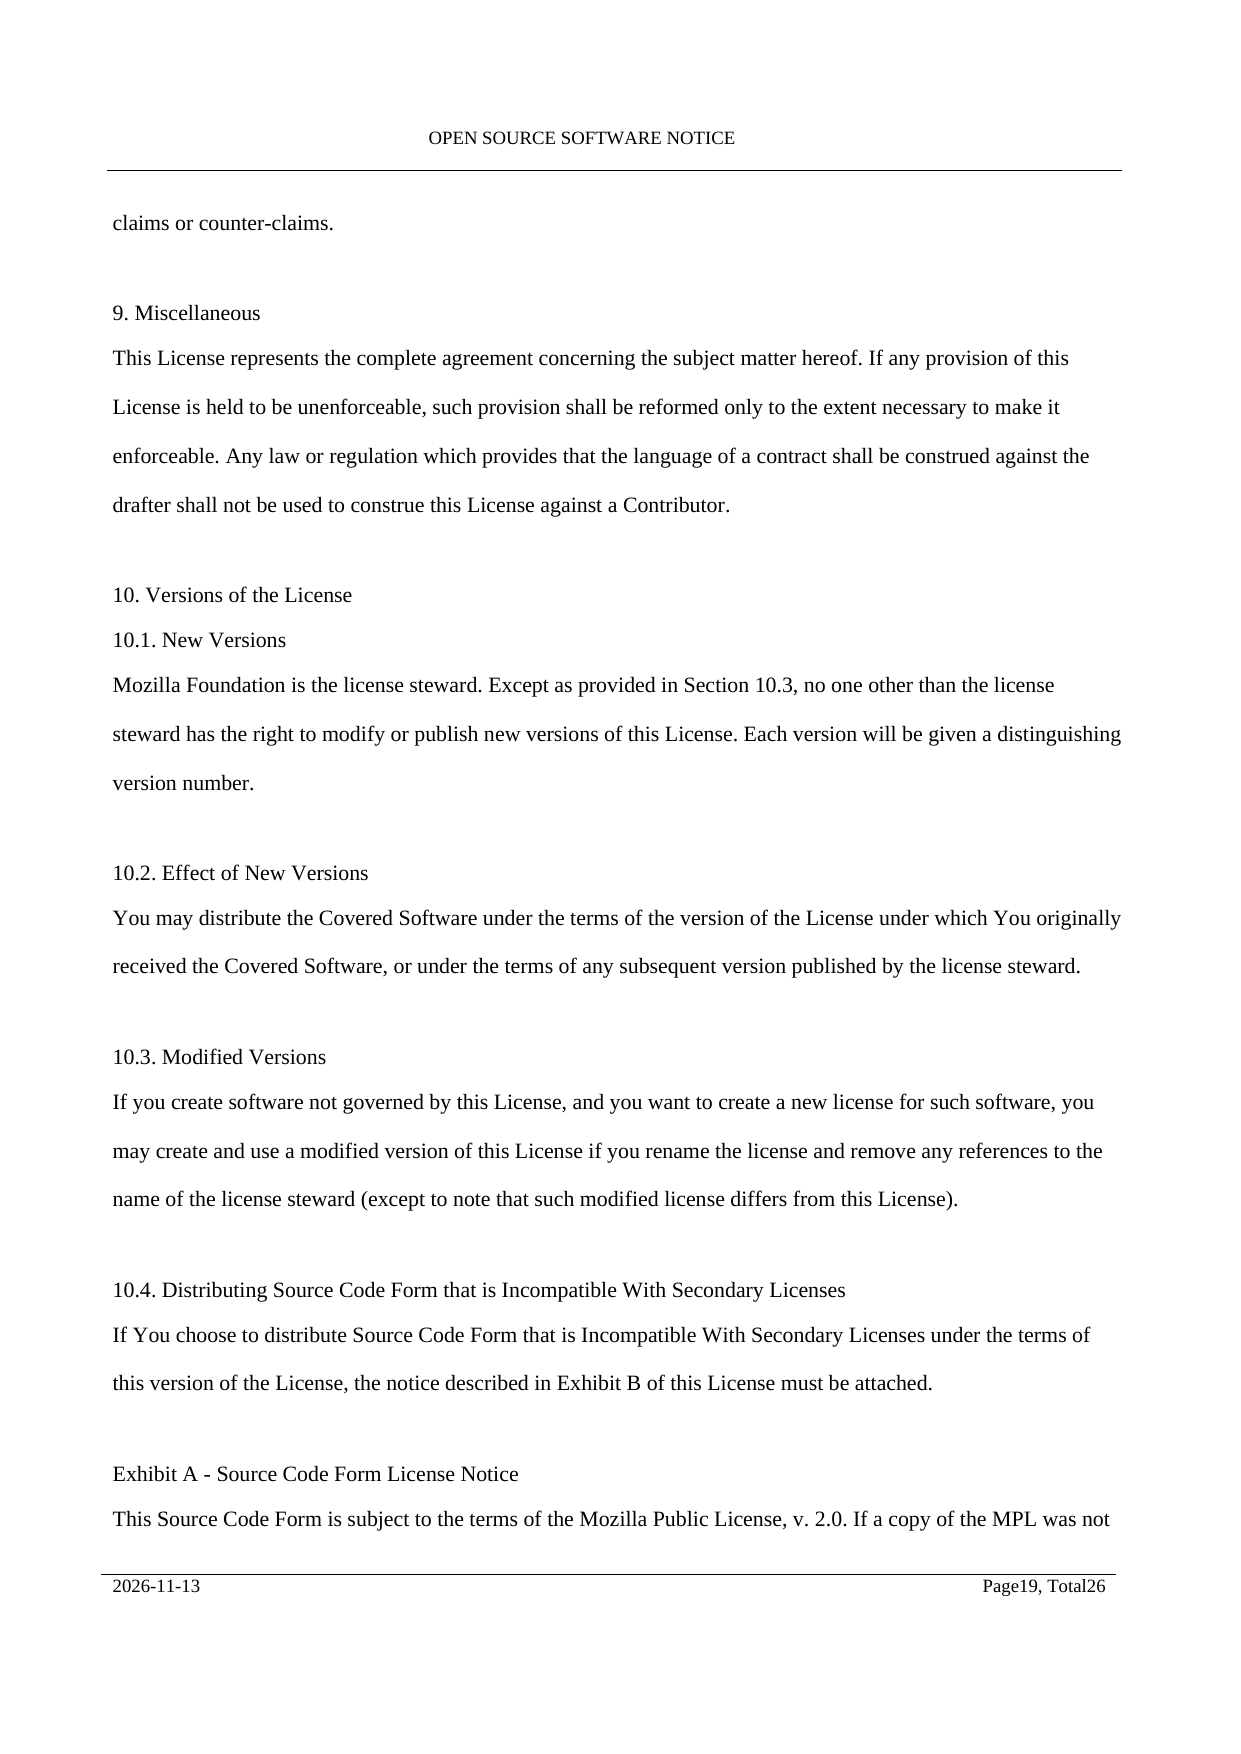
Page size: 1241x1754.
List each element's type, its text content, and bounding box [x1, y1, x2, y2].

text 10. Versions of the License [112, 578, 1128, 611]
text This License represents the complete agreement concerning the subject matter hereof. If any provision of this License is held to be unenforceable, such provision shall be reformed only to the extent necessary to make it enforceable. Any law or regulation which provides that the language of a contract shall be construed against the drafter shall not be used to construe this License against a Contributor. [112, 342, 1128, 520]
text 10.1. New Versions [112, 623, 1128, 656]
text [112, 206, 1128, 239]
text Mozilla Foundation is the license steward. Except as provided in Section 10.3, no one other than the license steward has the right to modify or publish new versions of this License. Each version will be given a distinguishing version number. [112, 668, 1128, 798]
text If You choose to distribute Source Code Form that is Incompatible With Secondary Licenses under the terms of this version of the License, the notice described in Exhibit B of this License must be attached. [112, 1318, 1128, 1399]
text 10.2. Effect of New Versions [112, 856, 1128, 888]
text You may distribute the Covered Software under the terms of the version of the License under which You originally received the Covered Software, or under the terms of any subsequent version published by the license steward. [112, 901, 1128, 982]
text 9. Miscellaneous [112, 297, 1128, 329]
text 10.3. Modified Versions [112, 1040, 1128, 1073]
text Exhibit A - Source Code Form License Notice [112, 1457, 1128, 1489]
text 10.4. Distributing Source Code Form that is Incompatible With Secondary Licenses [112, 1273, 1128, 1305]
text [112, 1502, 1128, 1534]
text If you create software not governed by this License, and you want to create a new license for such software, you may create and use a modified version of this License if you rename the license and remove any references to the name of the license steward (except to note that such modified license differs from this License). [112, 1085, 1128, 1215]
